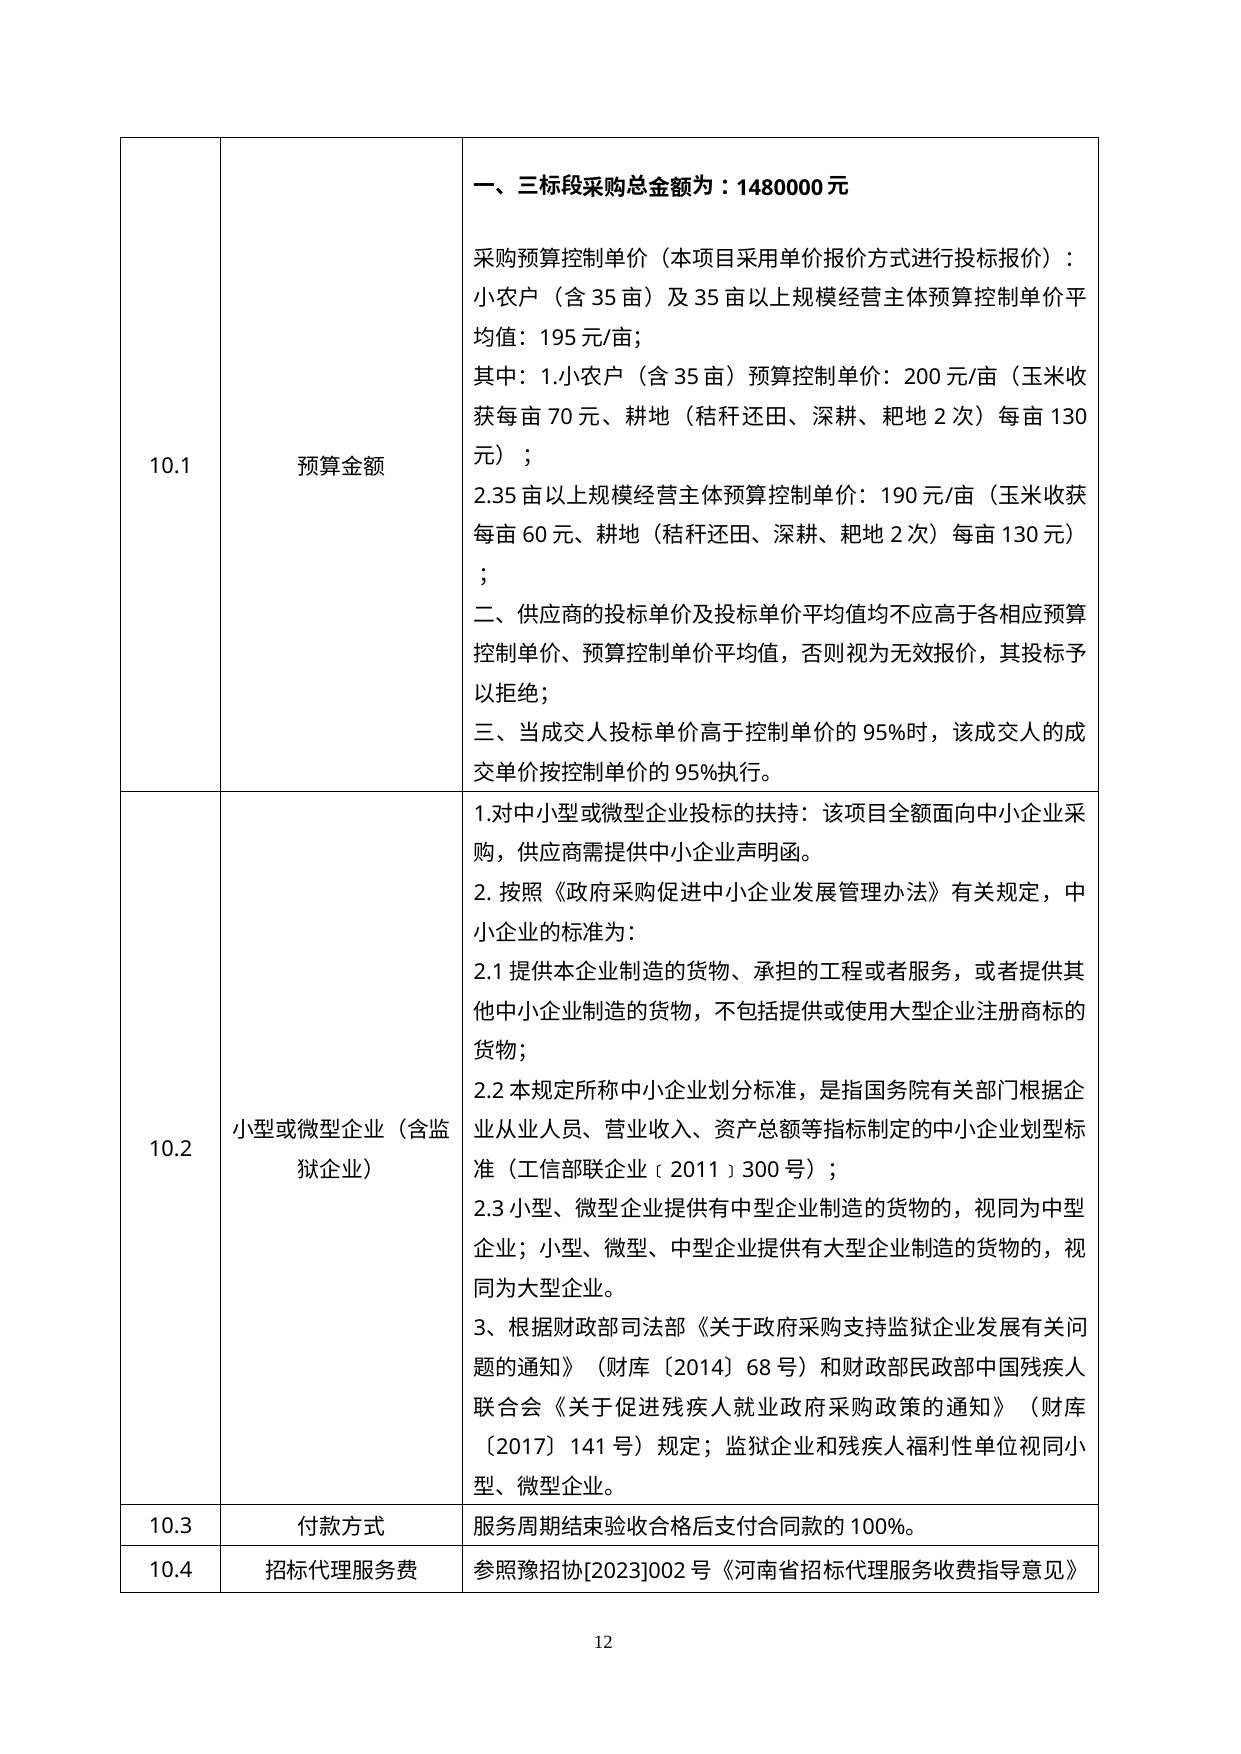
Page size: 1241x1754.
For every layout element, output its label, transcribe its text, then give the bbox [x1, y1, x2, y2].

table_cell 服务周期结束验收合格后支付合同款的100%。 [463, 1505, 1098, 1545]
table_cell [463, 1546, 1098, 1592]
table_cell 预算金额 [221, 138, 462, 791]
table_cell 1.对中小型或微型企业投标的扶持：该项目全额面向中小企业采购，供应商需提供中小企业声明函。 2. 按照《政府采购促进中小企业发展管理办法》有关规定，中小企业的标准为： 2.1提供本企业制造的货物、承担的工程或者服务，或者提供其他中小企业制造的货物，不包括提供或使用大型企业注册商标的货物； 2.2本规定所称中小企业划分标准，是指国务院有关部门根据企业从业人员、营业收入、资产总额等指标制定的中小企业划型标准（工信部联企业﹝2011﹞300号）； 2.3小型、微型企业提供有中型企业制造的货物的，视同为中型企业；小型、微型、中型企业提供有大型企业制造的货物的，视同为大型企业。 3、根据财政部司法部《关于政府采购支持监狱企业发展有关问题的通知》（财库〔2014〕68号）和财政部民政部中国残疾人联合会《关于促进残疾人就业政府采购政策的通知》（财库〔2017〕141号）规定；监狱企业和残疾人福利性单位视同小型、微型企业。 [463, 792, 1098, 1504]
table_cell 10.4 [121, 1546, 220, 1592]
table_cell 10.1 [121, 138, 220, 791]
table_cell 付款方式 [221, 1505, 462, 1545]
table_cell 小型或微型企业（含监狱企业） [221, 792, 462, 1504]
table_cell 一、三标段采购总金额为：1480000元 采购预算控制单价（本项目采用单价报价方式进行投标报价）： 小农户（含35亩）及35亩以上规模经营主体预算控制单价平均值：195元/亩； 其中：1.小农户（含35亩）预算控制单价：200元/亩（玉米收获每亩70元、耕地（秸秆还田、深耕、耙地2次）每亩130元） ； 2.35亩以上规模经营主体预算控制单价：190元/亩（玉米收获每亩60元、耕地（秸秆还田、深耕、耙地2次）每亩130元） ； 二、供应商的投标单价及投标单价平均值均不应高于各相应预算控制单价、预算控制单价平均值，否则视为无效报价，其投标予以拒绝； 三、当成交人投标单价高于控制单价的95%时，该成交人的成交单价按控制单价的95%执行。 [463, 138, 1098, 791]
table_cell 招标代理服务费 [221, 1546, 462, 1592]
table_cell 10.3 [121, 1505, 220, 1545]
table_cell 10.2 [121, 792, 220, 1504]
